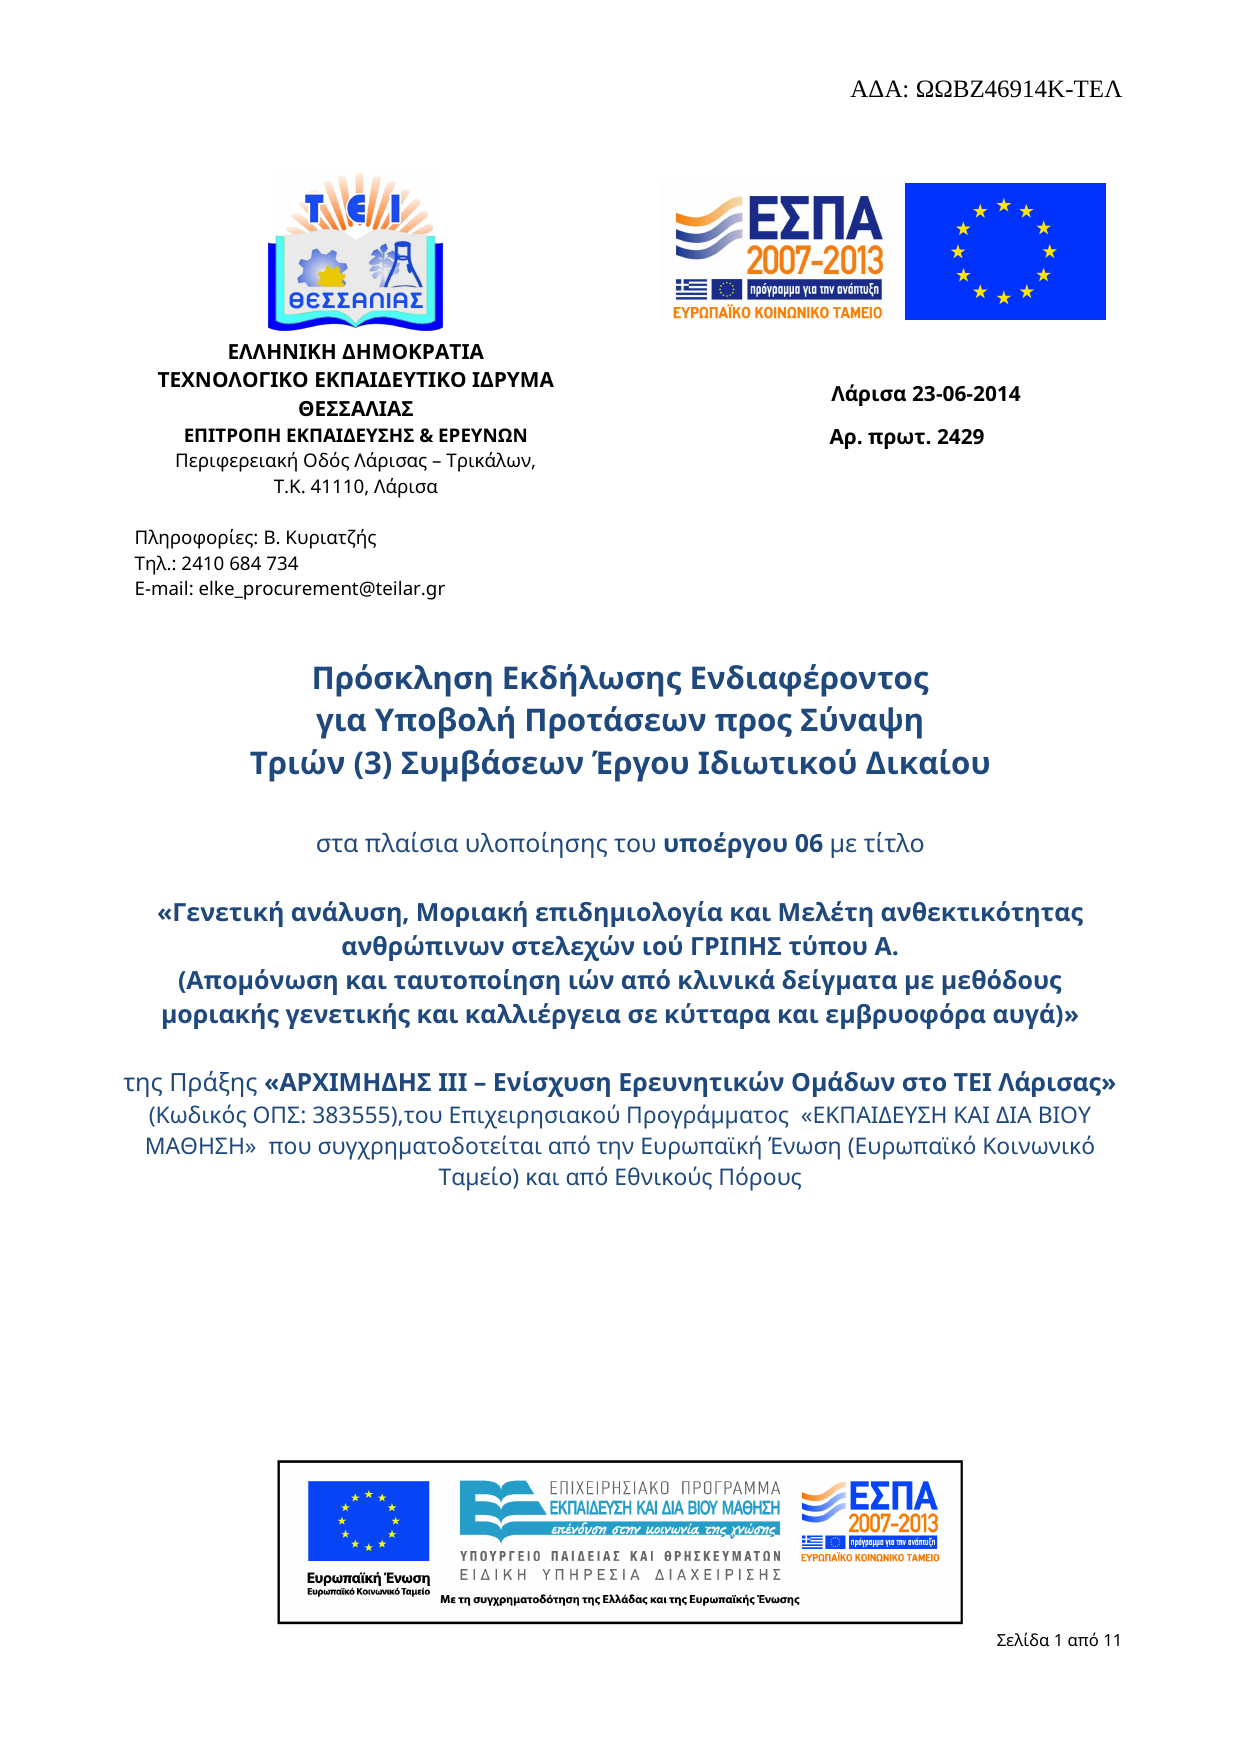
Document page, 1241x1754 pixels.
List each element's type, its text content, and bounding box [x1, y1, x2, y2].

text (Απομόνωση και ταυτοποίηση ιών από κλινικά δείγματα με μεθόδους μοριακής γενετικής και καλλιέργεια σε κύτταρα και εμβρυοφόρα αυγά)» [118, 962, 1122, 1030]
text Πρόσκληση Εκδήλωσης Ενδιαφέροντος [118, 656, 1122, 698]
text «Γενετική ανάλυση, Μοριακή επιδημιολογία και Μελέτη ανθεκτικότητας ανθρώπινων στελεχών ιού ΓΡΙΠΗΣ τύπου Α. [118, 894, 1122, 962]
text για Υποβολή Προτάσεων προς Σύναψη [118, 698, 1122, 741]
picture [268, 166, 443, 331]
picture [272, 1455, 968, 1629]
table_header [123, 160, 588, 337]
table_cell ΕΛΛΗΝΙΚΗ ΔΗΜΟΚΡΑΤΙΑ ΤΕΧΝΟΛΟΓΙΚΟ ΕΚΠΑΙΔΕΥΤΙΚΟ ΙΔΡΥΜΑ ΘΕΣΣΑΛΙΑΣ ΕΠΙΤΡΟΠΗ ΕΚΠΑΙΔΕΥΣΗΣ & ΕΡΕΥΝΩΝ Περιφερειακή Οδός Λάρισας – Τρικάλων, Τ.Κ. 41110, Λάρισα Πληροφορίες: B. Κυριατζής Τηλ.: 2410 684 734 E-mail: elke_procurement@teilar.gr [123, 337, 588, 616]
text στα πλαίσια υλοποίησης του υποέργου 06 με τίτλο [118, 826, 1122, 860]
text Τριών (3) Συμβάσεων Έργου Ιδιωτικού Δικαίου [118, 741, 1122, 783]
table_header [588, 160, 1117, 337]
picture [658, 177, 1106, 320]
table_cell Λάρισα 23-06-2014 Αρ. πρωτ. 2429 [588, 337, 1117, 616]
text της Πράξης «ΑΡΧΙΜΗΔΗΣ ΙΙΙ – Ενίσχυση Ερευνητικών Ομάδων στο ΤΕΙ Λάρισας» (Κωδικός ΟΠΣ: 383555),του Επιχειρησιακού Προγράμματος «ΕΚΠΑΙΔΕΥΣΗ ΚΑΙ ΔΙΑ ΒΙΟΥ ΜΑΘΗΣΗ» που συγχρηματοδοτείται από την Ευρωπαϊκή Ένωση (Ευρωπαϊκό Κοινωνικό Ταμείο) και από Εθνικούς Πόρους [118, 1064, 1122, 1192]
